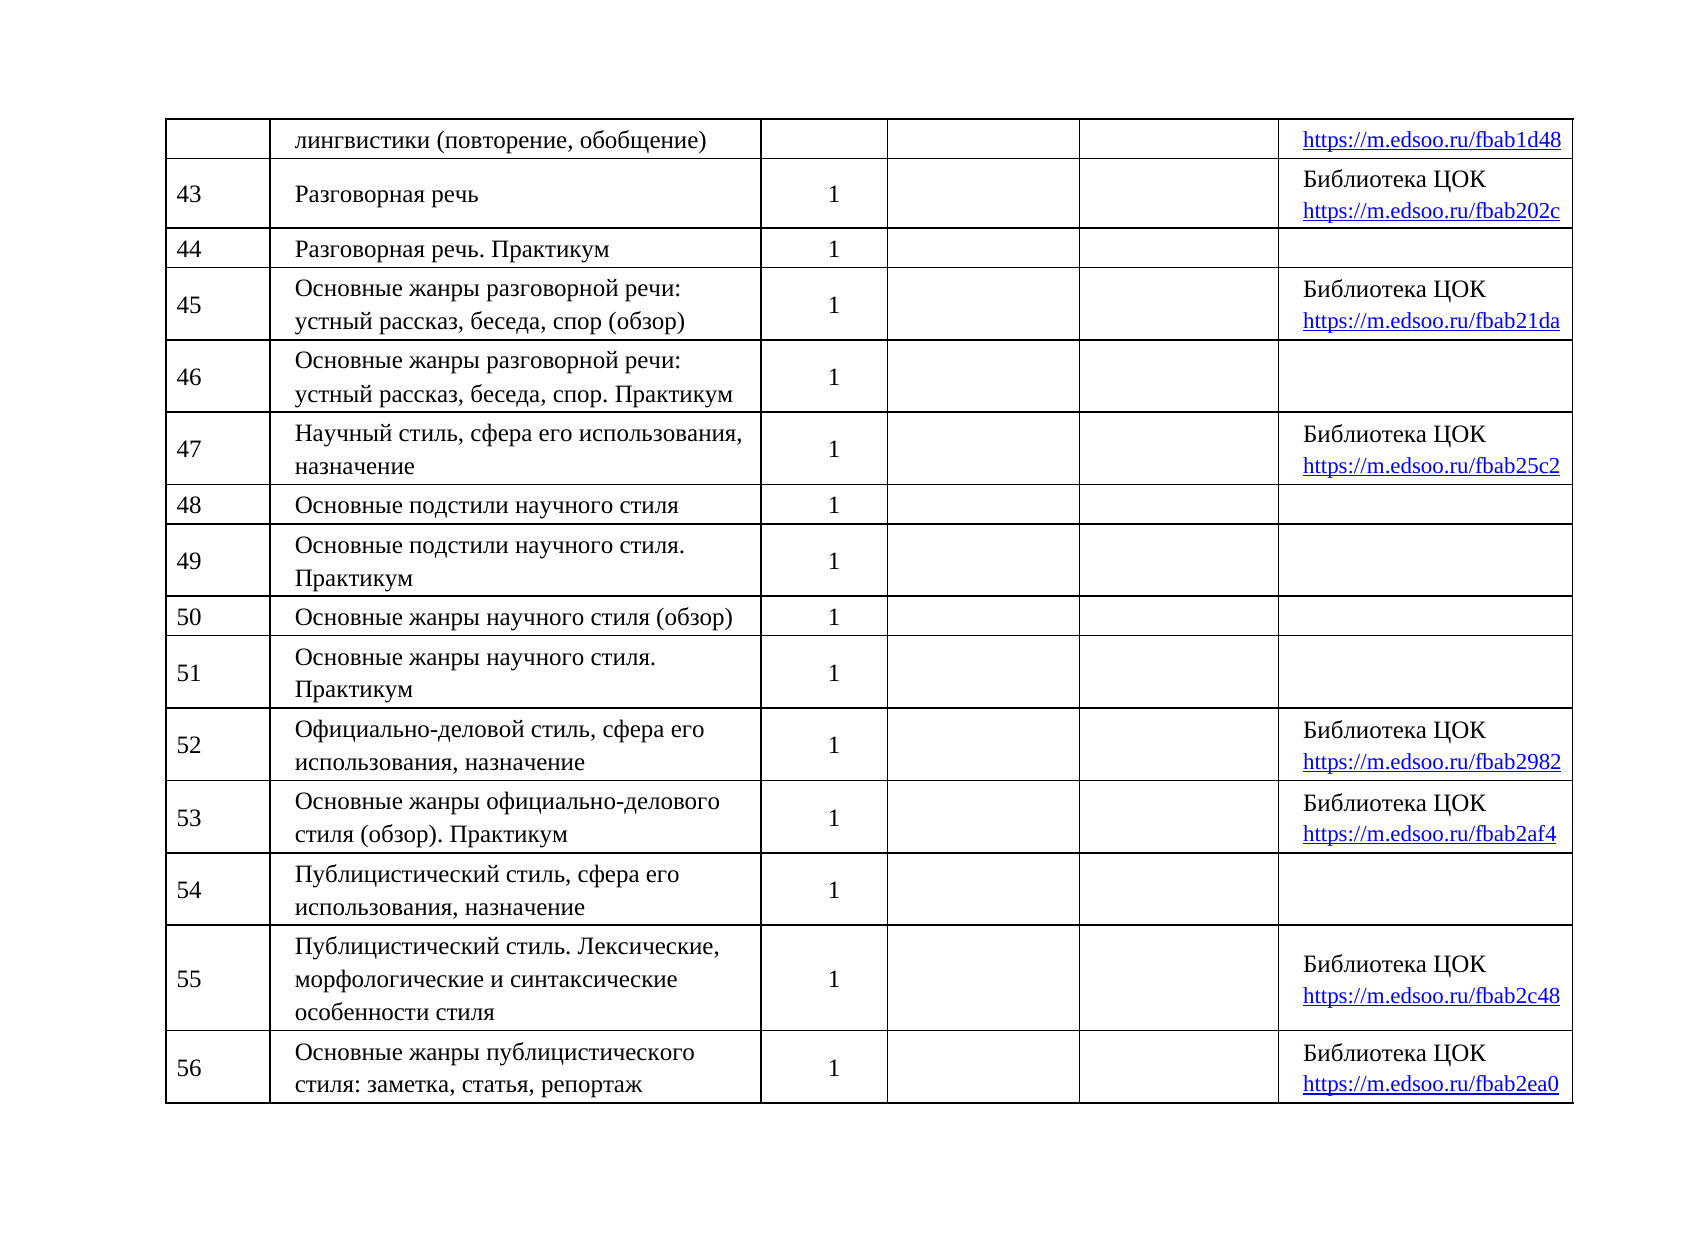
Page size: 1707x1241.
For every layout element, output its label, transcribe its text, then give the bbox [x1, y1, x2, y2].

table_cell 1 [762, 413, 887, 484]
table_cell Библиотека ЦОК https://m.edsoo.ru/fbab2982 [1279, 709, 1572, 779]
table_cell 53 [167, 781, 269, 852]
table_cell [1080, 341, 1278, 411]
table_cell [1080, 854, 1278, 924]
table_cell [888, 926, 1079, 1030]
table_cell [888, 485, 1079, 523]
table_cell 1 [762, 159, 887, 227]
table_cell [888, 636, 1079, 707]
table_cell Разговорная речь. Практикум [271, 229, 760, 266]
table_cell 1 [762, 1031, 887, 1102]
table_cell Основные жанры официально-делового стиля (обзор). Практикум [271, 781, 760, 852]
table_cell Основные подстили научного стиля [271, 485, 760, 523]
table_cell Основные жанры научного стиля (обзор) [271, 597, 760, 635]
table_cell [1080, 781, 1278, 852]
table_cell 46 [167, 341, 269, 411]
table_cell 44 [167, 229, 269, 266]
table_cell Библиотека ЦОК https://m.edsoo.ru/fbab21da [1279, 268, 1572, 339]
table_cell 43 [167, 159, 269, 227]
table_cell 1 [762, 268, 887, 339]
table_cell 42 [167, 120, 269, 157]
table_cell Основные жанры разговорной речи: устный рассказ, беседа, спор. Практикум [271, 341, 760, 411]
table_cell Библиотека ЦОК https://m.edsoo.ru/fbab2c48 [1279, 926, 1572, 1030]
table_cell [1080, 636, 1278, 707]
table_cell [888, 597, 1079, 635]
table_cell 1 [762, 636, 887, 707]
table_cell Библиотека ЦОК https://m.edsoo.ru/fbab25c2 [1279, 413, 1572, 484]
table_cell 1 [762, 854, 887, 924]
table_cell [888, 268, 1079, 339]
table_cell Разговорная речь [271, 159, 760, 227]
table_cell [1279, 636, 1572, 707]
table_cell 47 [167, 413, 269, 484]
table_cell Основные жанры публицистического стиля: заметка, статья, репортаж [271, 1031, 760, 1102]
table_cell Публицистический стиль, сфера его использования, назначение [271, 854, 760, 924]
table_cell 49 [167, 525, 269, 595]
table_cell [888, 781, 1079, 852]
table_cell 1 [762, 120, 887, 157]
table_cell Библиотека ЦОК https://m.edsoo.ru/fbab2af4 [1279, 781, 1572, 852]
table_cell 1 [762, 525, 887, 595]
table_cell 1 [762, 709, 887, 779]
table_cell [1080, 229, 1278, 266]
table_cell [1080, 485, 1278, 523]
table_cell [1279, 597, 1572, 635]
table_cell Публицистический стиль. Лексические, морфологические и синтаксические особенности стиля [271, 926, 760, 1030]
table_cell [1279, 485, 1572, 523]
table_cell 48 [167, 485, 269, 523]
table_cell [888, 413, 1079, 484]
table_cell [1080, 120, 1278, 157]
table_cell [1279, 525, 1572, 595]
table_cell [1080, 268, 1278, 339]
table_cell [1080, 1031, 1278, 1102]
table_cell [888, 120, 1079, 157]
table_cell Библиотека ЦОК https://m.edsoo.ru/fbab2ea0 [1279, 1031, 1572, 1102]
table_cell [1080, 159, 1278, 227]
table_cell [1080, 709, 1278, 779]
table_cell [888, 709, 1079, 779]
table_cell Основные жанры научного стиля. Практикум [271, 636, 760, 707]
table_cell [1080, 525, 1278, 595]
table_cell 52 [167, 709, 269, 779]
table_cell Научный стиль, сфера его использования, назначение [271, 413, 760, 484]
table_cell 1 [762, 926, 887, 1030]
table_cell [888, 1031, 1079, 1102]
table_cell Официально-деловой стиль, сфера его использования, назначение [271, 709, 760, 779]
table_cell 1 [762, 597, 887, 635]
table_cell Библиотека ЦОК https://m.edsoo.ru/fbab202c [1279, 159, 1572, 227]
table_cell [888, 525, 1079, 595]
table_cell 45 [167, 268, 269, 339]
table_cell 50 [167, 597, 269, 635]
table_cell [271, 120, 760, 157]
table_cell Основные подстили научного стиля. Практикум [271, 525, 760, 595]
table_cell 1 [762, 229, 887, 266]
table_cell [1279, 120, 1572, 157]
table_cell 1 [762, 341, 887, 411]
table_cell [888, 854, 1079, 924]
table_cell [1279, 229, 1572, 266]
table_cell [888, 229, 1079, 266]
table_cell 51 [167, 636, 269, 707]
table_cell [1080, 413, 1278, 484]
table_cell [888, 159, 1079, 227]
table_cell Основные жанры разговорной речи: устный рассказ, беседа, спор (обзор) [271, 268, 760, 339]
table_cell [1080, 597, 1278, 635]
table_cell 55 [167, 926, 269, 1030]
table_cell 1 [762, 781, 887, 852]
table_cell 1 [762, 485, 887, 523]
table_cell [1279, 854, 1572, 924]
table_cell [1080, 926, 1278, 1030]
table_cell [888, 341, 1079, 411]
table_cell [1279, 341, 1572, 411]
table_cell 54 [167, 854, 269, 924]
table_cell 56 [167, 1031, 269, 1102]
